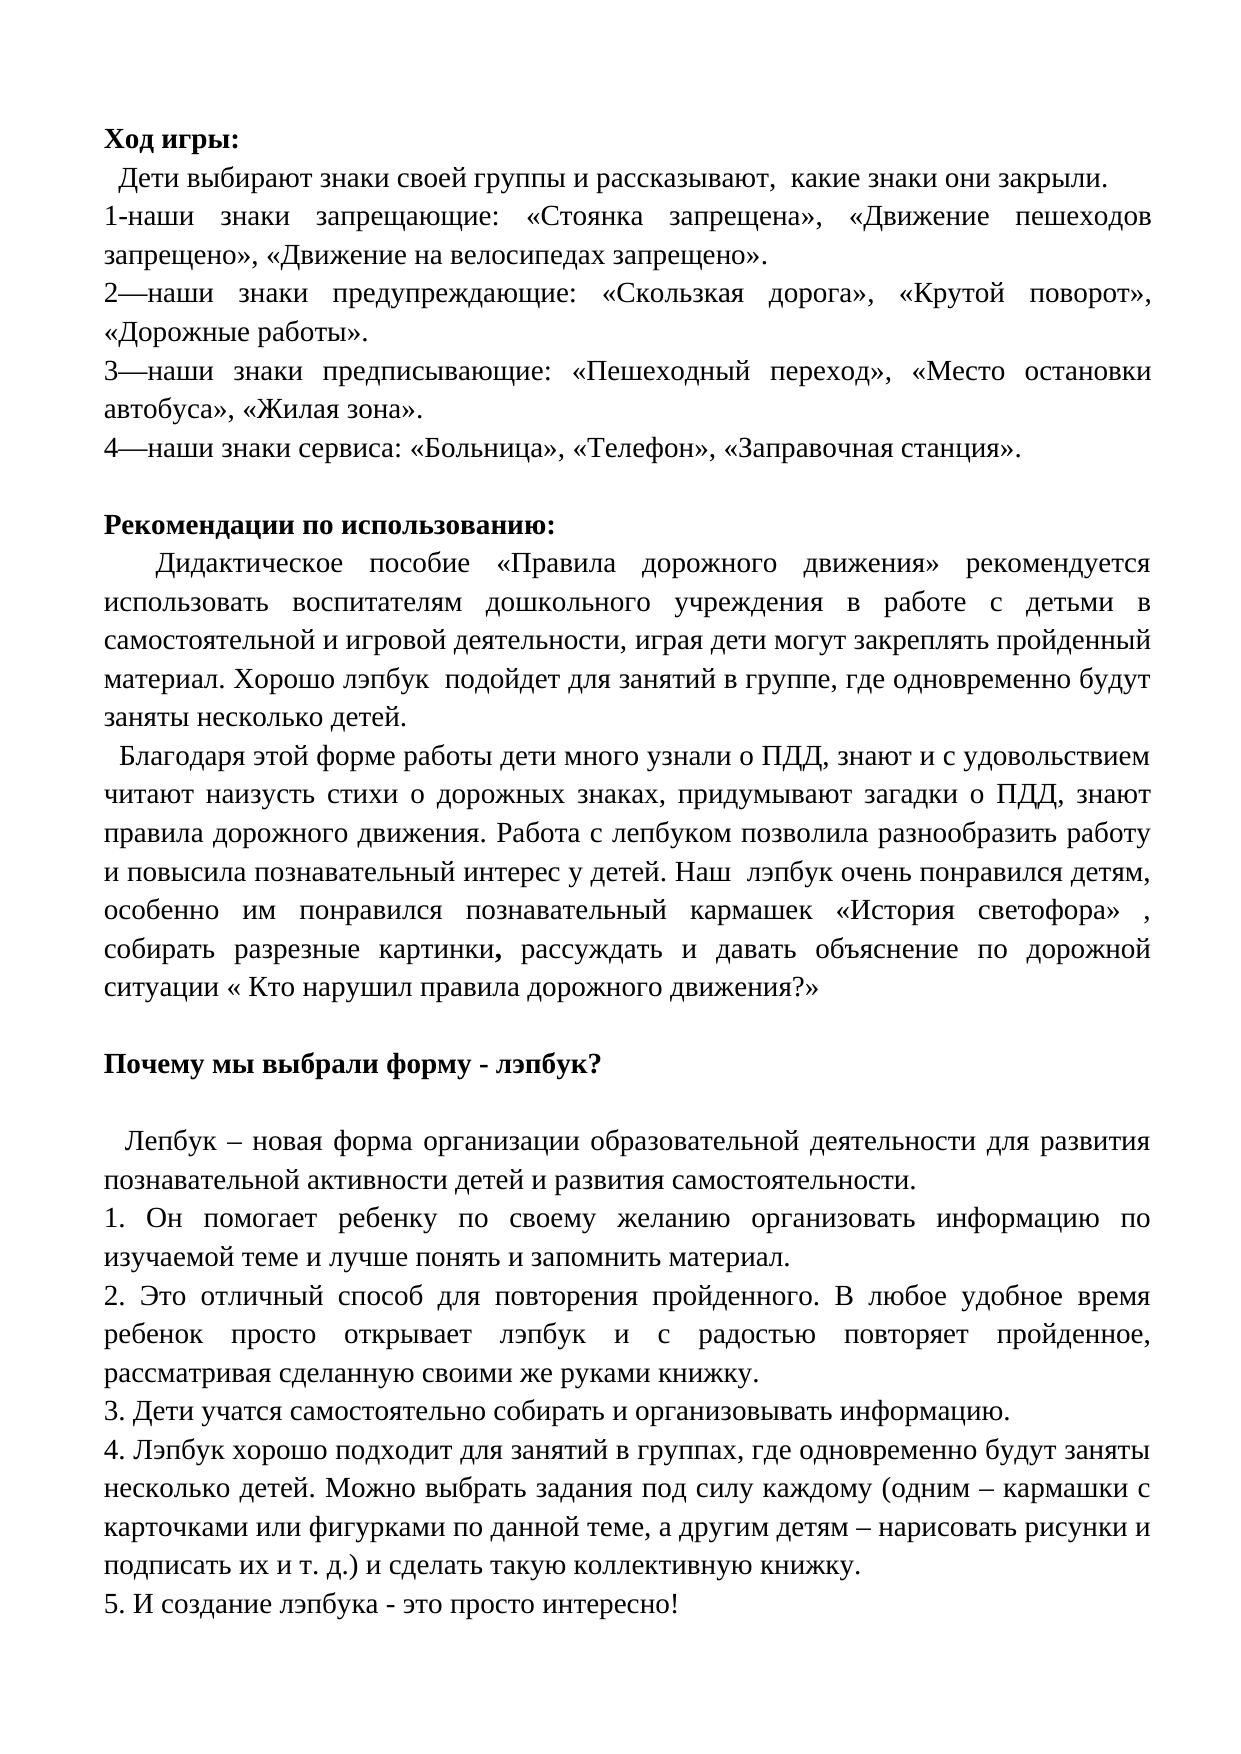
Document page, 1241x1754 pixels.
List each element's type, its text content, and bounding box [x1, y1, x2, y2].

text Рекомендации по использованию: [103, 507, 1152, 540]
text 5. И создание лэпбука - это просто интересно! [103, 1586, 1152, 1619]
text Дидактическое пособие «Правила дорожного движения» рекомендуется использовать воспитателям дошкольного учреждения в работе с детьми в самостоятельной и игровой деятельности, играя дети могут закреплять пройденный материал. Хорошо лэпбук подойдет для занятий в группе, где одновременно будут заняты несколько детей. [103, 545, 1152, 733]
text 1. Он помогает ребенку по своему желанию организовать информацию по изучаемой теме и лучше понять и запомнить материал. [103, 1201, 1152, 1273]
text 4—наши знаки сервиса: «Больница», «Телефон», «Заправочная станция». [103, 430, 1152, 463]
text 1-наши знаки запрещающие: «Стоянка запрещена», «Движение пешеходов запрещено», «Движение на велосипедах запрещено». [103, 198, 1152, 271]
text Благодаря этой форме работы дети много узнали о ПДД, знают и с удовольствием читают наизусть стихи о дорожных знаках, придумывают загадки о ПДД, знают правила дорожного движения. Работа с лепбуком позволила разнообразить работу и повысила познавательный интерес у детей. Наш лэпбук очень понравился детям, особенно им понравился познавательный кармашек «История светофора» , собирать разрезные картинки, рассуждать и давать объяснение по дорожной ситуации « Кто нарушил правила дорожного движения?» [103, 738, 1152, 1003]
text 2—наши знаки предупреждающие: «Скользкая дорога», «Крутой поворот», «Дорожные работы». [103, 276, 1152, 348]
text Ход игры: [103, 121, 1152, 155]
text 3. Дети учатся самостоятельно собирать и организовывать информацию. [103, 1393, 1152, 1427]
text 3—наши знаки предписывающие: «Пешеходный переход», «Место остановки автобуса», «Жилая зона». [103, 353, 1152, 425]
text 2. Это отличный способ для повторения пройденного. В любое удобное время ребенок просто открывает лэпбук и с радостью повторяет пройденное, рассматривая сделанную своими же руками книжку. [103, 1278, 1152, 1388]
text Почему мы выбрали форму - лэпбук? [103, 1046, 1152, 1080]
text Дети выбирают знаки своей группы и рассказывают, какие знаки они закрыли. [103, 160, 1152, 193]
text 4. Лэпбук хорошо подходит для занятий в группах, где одновременно будут заняты несколько детей. Можно выбрать задания под силу каждому (одним – кармашки с карточками или фигурками по данной теме, а другим детям – нарисовать рисунки и подписать их и т. д.) и сделать такую коллективную книжку. [103, 1432, 1152, 1581]
text Лепбук – новая форма организации образовательной деятельности для развития познавательной активности детей и развития самостоятельности. [103, 1123, 1152, 1196]
